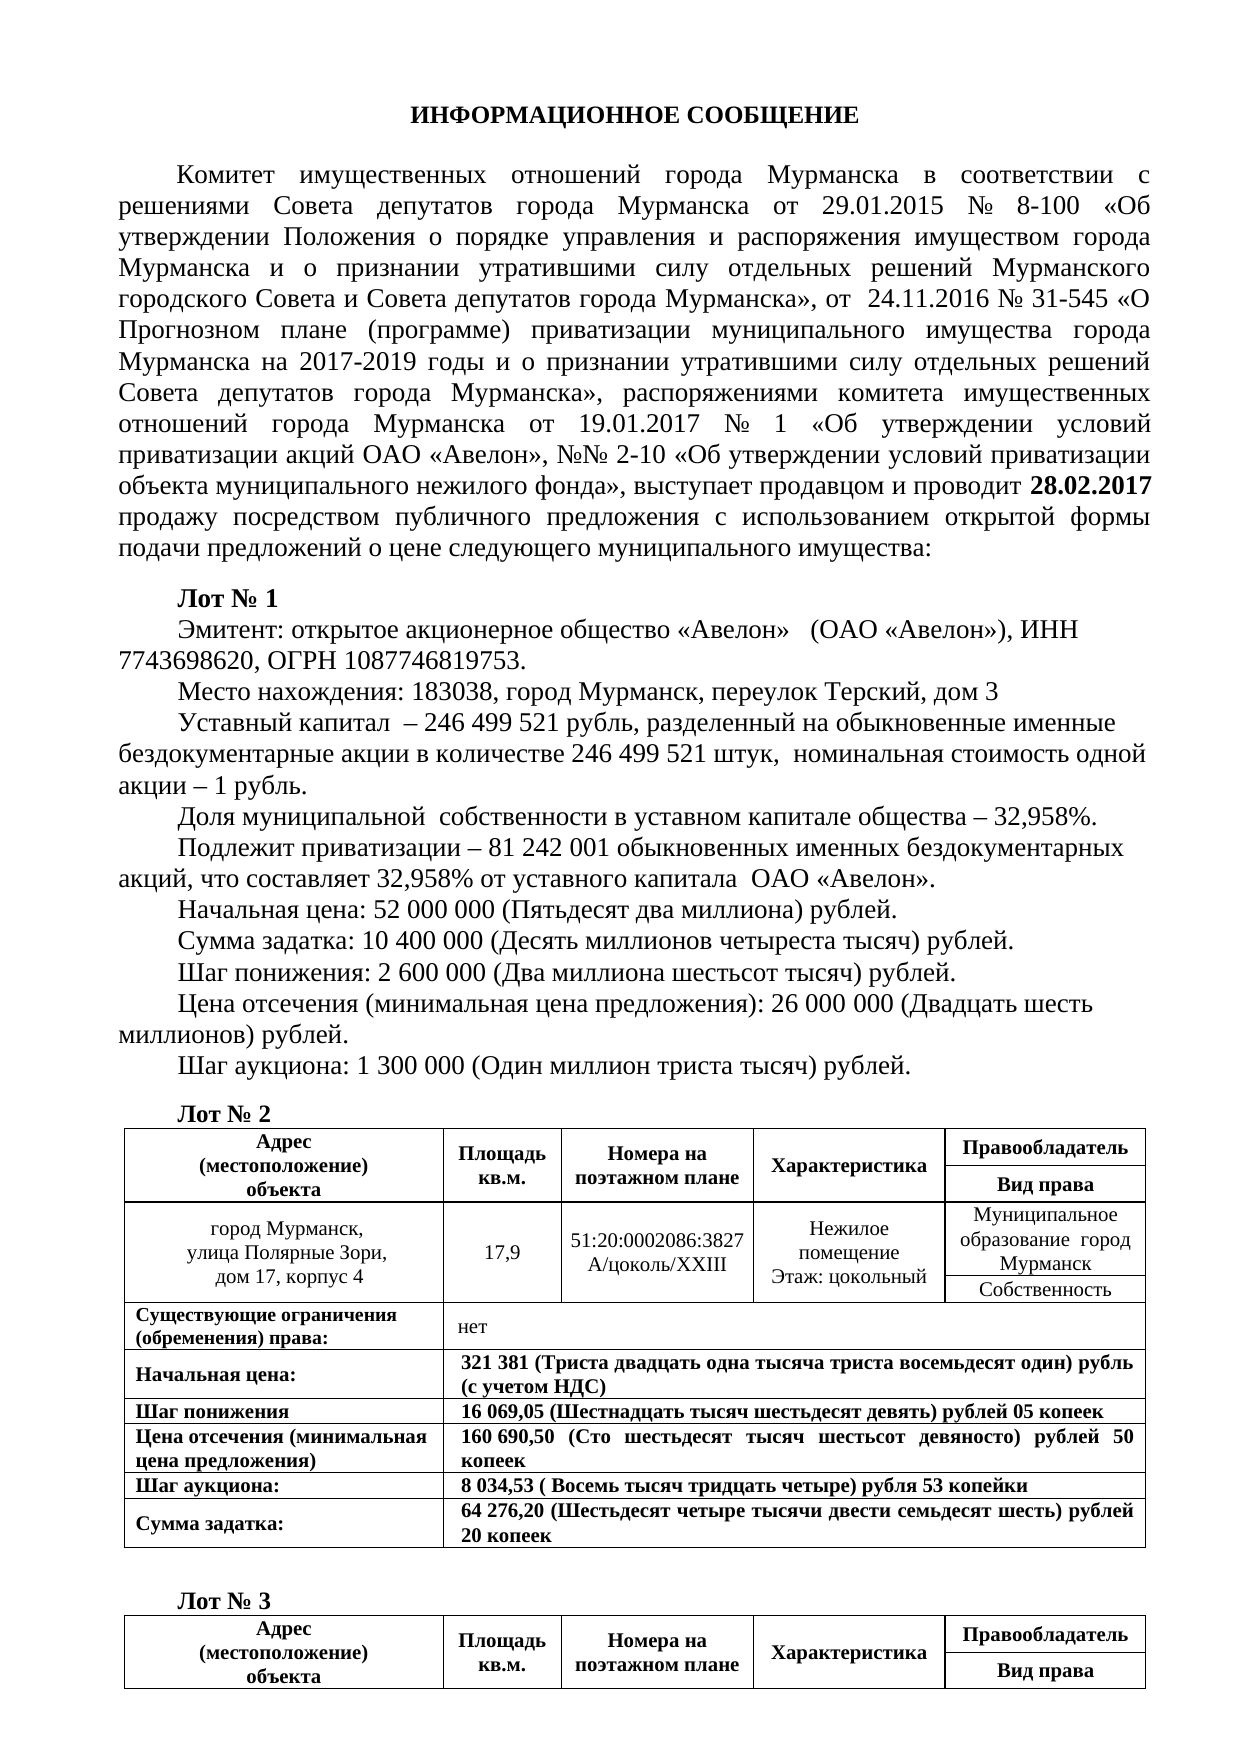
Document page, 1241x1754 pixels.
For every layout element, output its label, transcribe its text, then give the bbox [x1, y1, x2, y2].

text Комитет имущественных отношений города Мурманска в соответствии с решениями Совета депутатов города Мурманска от 29.01.2015 № 8-100 «Об утверждении Положения о порядке управления и распоряжения имуществом города Мурманска и о признании утратившими силу отдельных решений Мурманского городского Совета и Совета депутатов города Мурманска», от 24.11.2016 № 31-545 «О Прогнозном плане (программе) приватизации муниципального имущества города Мурманска на 2017-2019 годы и о признании утратившими силу отдельных решений Совета депутатов города Мурманска», распоряжениями комитета имущественных отношений города Мурманска от 19.01.2017 № 1 «Об утверждении условий приватизации акций ОАО «Авелон», №№ 2-10 «Об утверждении условий приватизации объекта муниципального нежилого фонда», выступает продавцом и проводит 28.02.2017 продажу посредством публичного предложения с использованием открытой формы подачи предложений о цене следующего муниципального имущества: [118, 158, 1152, 563]
table_cell Шаг понижения [125, 1399, 443, 1423]
table_cell Начальная цена: [125, 1350, 443, 1398]
table_cell Вид права [946, 1166, 1145, 1201]
table_header Адрес (местоположение) объекта [125, 1129, 443, 1201]
table_cell Сумма задатка: [125, 1499, 443, 1547]
table_header Номера на поэтажном плане [562, 1616, 753, 1688]
table_cell город Мурманск, улица Полярные Зори, дом 17, корпус 4 [125, 1203, 443, 1302]
text Шаг понижения: 2 600 000 (Два миллиона шестьсот тысяч) рублей. [118, 956, 1152, 987]
table_cell Цена отсечения (минимальная цена предложения) [125, 1424, 443, 1472]
text Лот № 3 [118, 1586, 1152, 1615]
table_cell Вид права [946, 1653, 1145, 1688]
table_cell 17,9 [444, 1203, 561, 1302]
table_cell 51:20:0002086:3827 А/цоколь/XXIII [562, 1203, 753, 1302]
text Место нахождения: 183038, город Мурманск, переулок Терский, дом 3 [118, 675, 1152, 706]
table_cell Нежилое помещение Этаж: цокольный [754, 1203, 944, 1302]
text Сумма задатка: 10 400 000 (Десять миллионов четыреста тысяч) рублей. [118, 924, 1152, 956]
table_header Адрес (местоположение) объекта [125, 1616, 443, 1688]
text Эмитент: открытое акционерное общество «Авелон» (ОАО «Авелон»), ИНН 7743698620, ОГРН 1087746819753. [118, 613, 1152, 675]
table_header Правообладатель [946, 1616, 1145, 1652]
table_cell 64 276,20 (Шестьдесят четыре тысячи двести семьдесят шесть) рублей 20 копеек [444, 1499, 1145, 1547]
table_cell Существующие ограничения (обременения) права: [125, 1303, 443, 1349]
table_header Характеристика [754, 1616, 944, 1688]
text ИНФОРМАЦИОННОЕ СООБЩЕНИЕ [118, 100, 1152, 129]
text Лот № 1 [118, 582, 1152, 613]
text Уставный капитал – 246 499 521 рубль, разделенный на обыкновенные именные бездокументарные акции в количестве 246 499 521 штук, номинальная стоимость одной акции – 1 рубль. [118, 706, 1152, 800]
table_cell Шаг аукциона: [125, 1473, 443, 1497]
table_header Площадь кв.м. [444, 1129, 561, 1201]
text Цена отсечения (минимальная цена предложения): 26 000 000 (Двадцать шесть миллионов) рублей. [118, 987, 1152, 1049]
text Лот № 2 [118, 1099, 1152, 1128]
table_cell Собственность [946, 1276, 1145, 1302]
text Шаг аукциона: 1 300 000 (Один миллион триста тысяч) рублей. [118, 1049, 1152, 1080]
text Начальная цена: 52 000 000 (Пятьдесят два миллиона) рублей. [118, 893, 1152, 924]
text Доля муниципальной собственности в уставном капитале общества – 32,958%. [118, 800, 1152, 831]
table_header Характеристика [754, 1129, 944, 1201]
text Подлежит приватизации – 81 242 001 обыкновенных именных бездокументарных акций, что составляет 32,958% от уставного капитала ОАО «Авелон». [118, 831, 1152, 893]
table_cell 8 034,53 ( Восемь тысяч тридцать четыре) рубля 53 копейки [444, 1473, 1145, 1497]
table_cell Муниципальное образование город Мурманск [946, 1203, 1145, 1274]
table_cell 160 690,50 (Сто шестьдесят тысяч шестьсот девяносто) рублей 50 копеек [444, 1424, 1145, 1472]
table_header Площадь кв.м. [444, 1616, 561, 1688]
table_cell 16 069,05 (Шестнадцать тысяч шестьдесят девять) рублей 05 копеек [444, 1399, 1145, 1423]
table_cell нет [444, 1303, 1145, 1349]
table_header Номера на поэтажном плане [562, 1129, 753, 1201]
table_header Правообладатель [946, 1129, 1145, 1165]
table_cell 321 381 (Триста двадцать одна тысяча триста восемьдесят один) рубль (с учетом НДС) [444, 1350, 1145, 1398]
